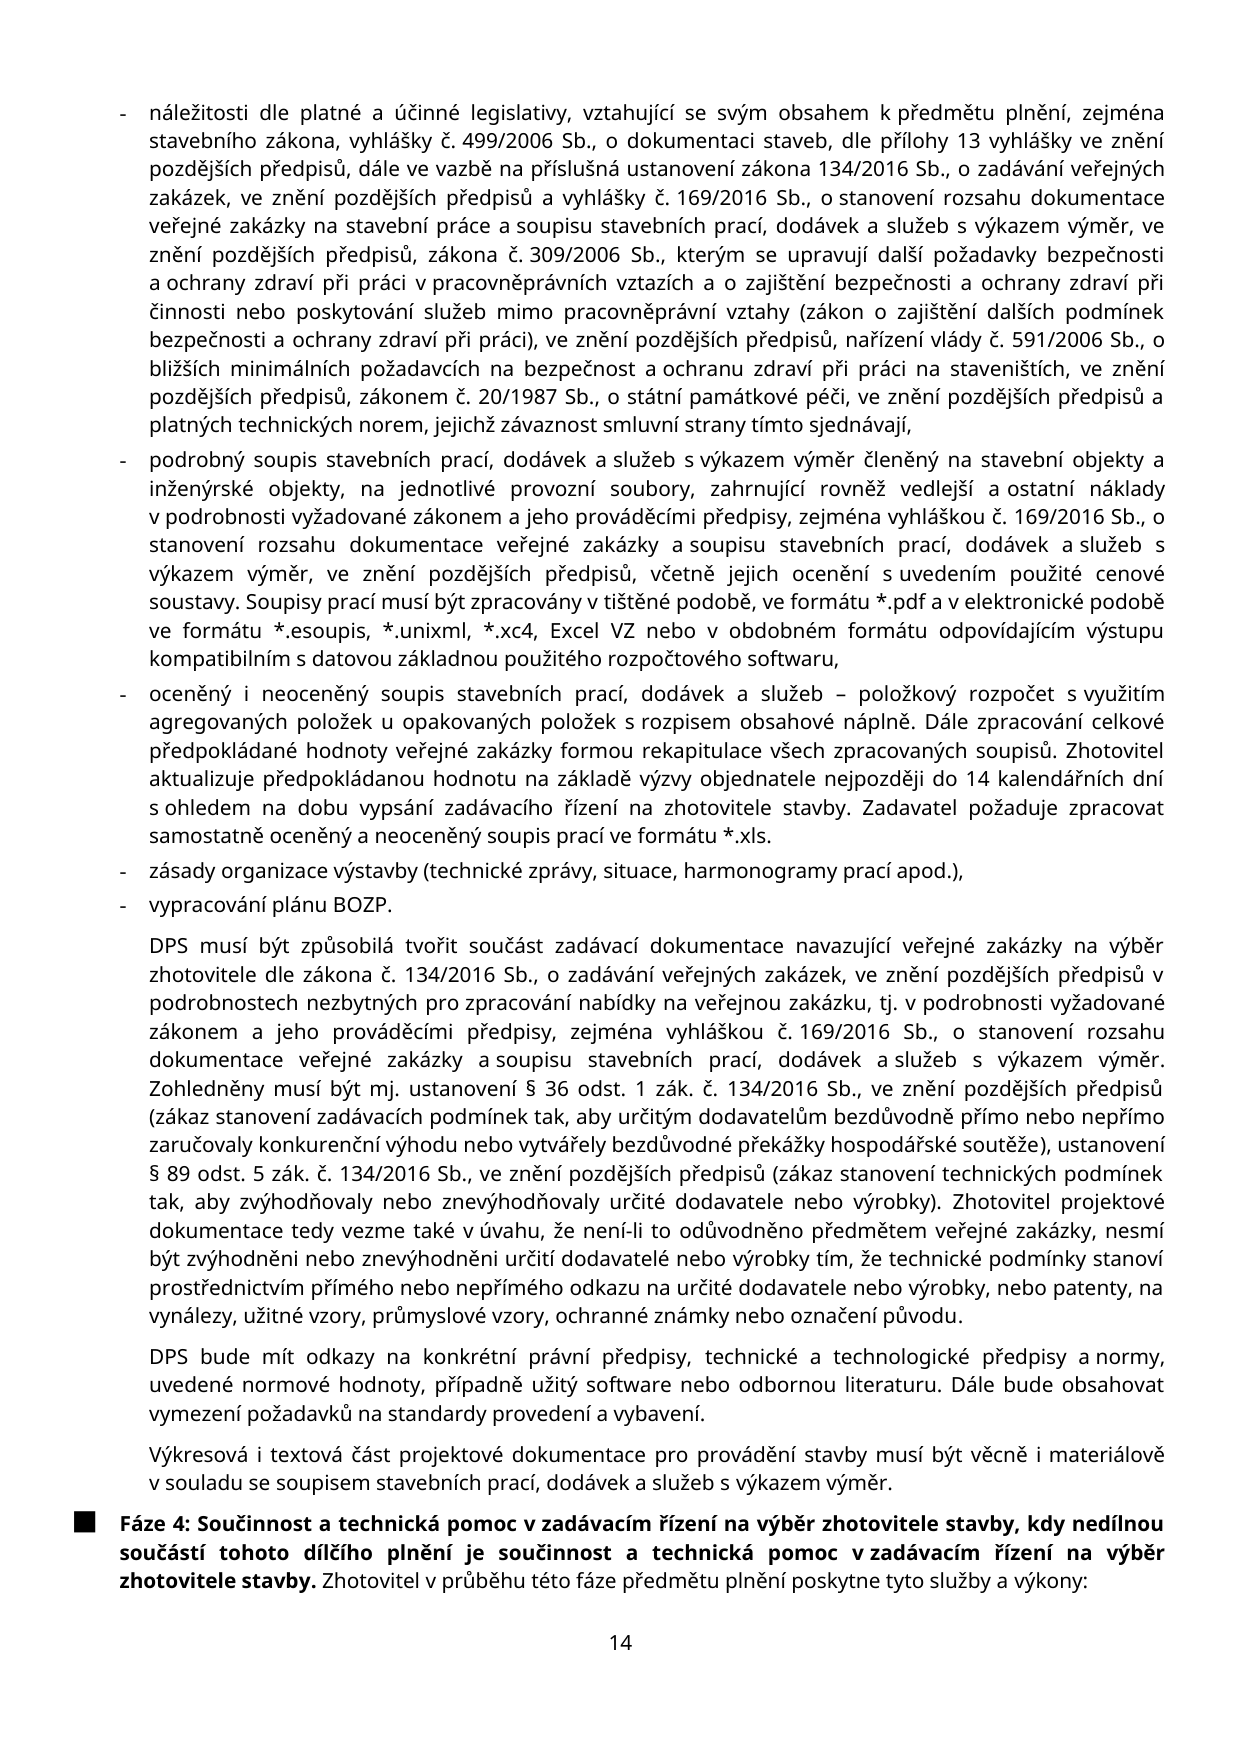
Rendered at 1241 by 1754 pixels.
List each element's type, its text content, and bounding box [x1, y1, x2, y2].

list podrobný soupis stavebních prací, dodávek a služeb s výkazem výměr členěný na stavební objekty a inženýrské objekty, na jednotlivé provozní soubory, zahrnující rovněž vedlejší a ostatní náklady v podrobnosti vyžadované zákonem a jeho prováděcími předpisy, zejména vyhláškou č. 169/2016 Sb., o stanovení rozsahu dokumentace veřejné zakázky a soupisu stavebních prací, dodávek a služeb s výkazem výměr, ve znění pozdějších předpisů, včetně jejich ocenění s uvedením použité cenové soustavy. Soupisy prací musí být zpracovány v tištěné podobě, ve formátu *.pdf a v elektronické podobě ve formátu *.esoupis, *.unixml, *.xc4, Excel VZ nebo v obdobném formátu odpovídajícím výstupu kompatibilním s datovou základnou použitého rozpočtového softwaru, [119, 445, 1165, 673]
list oceněný i neoceněný soupis stavebních prací, dodávek a služeb – položkový rozpočet s využitím agregovaných položek u opakovaných položek s rozpisem obsahové náplně. Dále zpracování celkové předpokládané hodnoty veřejné zakázky formou rekapitulace všech zpracovaných soupisů. Zhotovitel aktualizuje předpokládanou hodnotu na základě výzvy objednatele nejpozději do 14 kalendářních dní s ohledem na dobu vypsání zadávacího řízení na zhotovitele stavby. Zadavatel požaduje zpracovat samostatně oceněný a neoceněný soupis prací ve formátu *.xls. [119, 679, 1165, 849]
list vypracování plánu BOZP. [119, 891, 1165, 919]
text DPS bude mít odkazy na konkrétní právní předpisy, technické a technologické předpisy a normy, uvedené normové hodnoty, případně užitý software nebo odbornou literaturu. Dále bude obsahovat vymezení požadavků na standardy provedení a vybavení. [149, 1342, 1165, 1427]
text Výkresová i textová část projektové dokumentace pro provádění stavby musí být věcně i materiálově v souladu se soupisem stavebních prací, dodávek a služeb s výkazem výměr. [149, 1440, 1165, 1497]
list Fáze 4: Součinnost a technická pomoc v zadávacím řízení na výběr zhotovitele stavby, kdy nedílnou součástí tohoto dílčího plnění je součinnost a technická pomoc v zadávacím řízení na výběr zhotovitele stavby. Zhotovitel v průběhu této fáze předmětu plnění poskytne tyto služby a výkony: [75, 1509, 1165, 1594]
text DPS musí být způsobilá tvořit součást zadávací dokumentace navazující veřejné zakázky na výběr zhotovitele dle zákona č. 134/2016 Sb., o zadávání veřejných zakázek, ve znění pozdějších předpisů v podrobnostech nezbytných pro zpracování nabídky na veřejnou zakázku, tj. v podrobnosti vyžadované zákonem a jeho prováděcími předpisy, zejména vyhláškou č. 169/2016 Sb., o stanovení rozsahu dokumentace veřejné zakázky a soupisu stavebních prací, dodávek a služeb s výkazem výměr. Zohledněny musí být mj. ustanovení § 36 odst. 1 zák. č. 134/2016 Sb., ve znění pozdějších předpisů (zákaz stanovení zadávacích podmínek tak, aby určitým dodavatelům bezdůvodně přímo nebo nepřímo zaručovaly konkurenční výhodu nebo vytvářely bezdůvodné překážky hospodářské soutěže), ustanovení § 89 odst. 5 zák. č. 134/2016 Sb., ve znění pozdějších předpisů (zákaz stanovení technických podmínek tak, aby zvýhodňovaly nebo znevýhodňovaly určité dodavatele nebo výrobky). Zhotovitel projektové dokumentace tedy vezme také v úvahu, že není-li to odůvodněno předmětem veřejné zakázky, nesmí být zvýhodněni nebo znevýhodněni určití dodavatelé nebo výrobky tím, že technické podmínky stanoví prostřednictvím přímého nebo nepřímého odkazu na určité dodavatele nebo výrobky, nebo patenty, na vynálezy, užitné vzory, průmyslové vzory, ochranné známky nebo označení původu. [149, 931, 1165, 1329]
list náležitosti dle platné a účinné legislativy, vztahující se svým obsahem k předmětu plnění, zejména stavebního zákona, vyhlášky č. 499/2006 Sb., o dokumentaci staveb, dle přílohy 13 vyhlášky ve znění pozdějších předpisů, dále ve vazbě na příslušná ustanovení zákona 134/2016 Sb., o zadávání veřejných zakázek, ve znění pozdějších předpisů a vyhlášky č. 169/2016 Sb., o stanovení rozsahu dokumentace veřejné zakázky na stavební práce a soupisu stavebních prací, dodávek a služeb s výkazem výměr, ve znění pozdějších předpisů, zákona č. 309/2006 Sb., kterým se upravují další požadavky bezpečnosti a ochrany zdraví při práci v pracovněprávních vztazích a o zajištění bezpečnosti a ochrany zdraví při činnosti nebo poskytování služeb mimo pracovněprávní vztahy (zákon o zajištění dalších podmínek bezpečnosti a ochrany zdraví při práci), ve znění pozdějších předpisů, nařízení vlády č. 591/2006 Sb., o bližších minimálních požadavcích na bezpečnost a ochranu zdraví při práci na staveništích, ve znění pozdějších předpisů, zákonem č. 20/1987 Sb., o státní památkové péči, ve znění pozdějších předpisů a platných technických norem, jejichž závaznost smluvní strany tímto sjednávají, [119, 98, 1165, 439]
list zásady organizace výstavby (technické zprávy, situace, harmonogramy prací apod.), [119, 856, 1165, 884]
